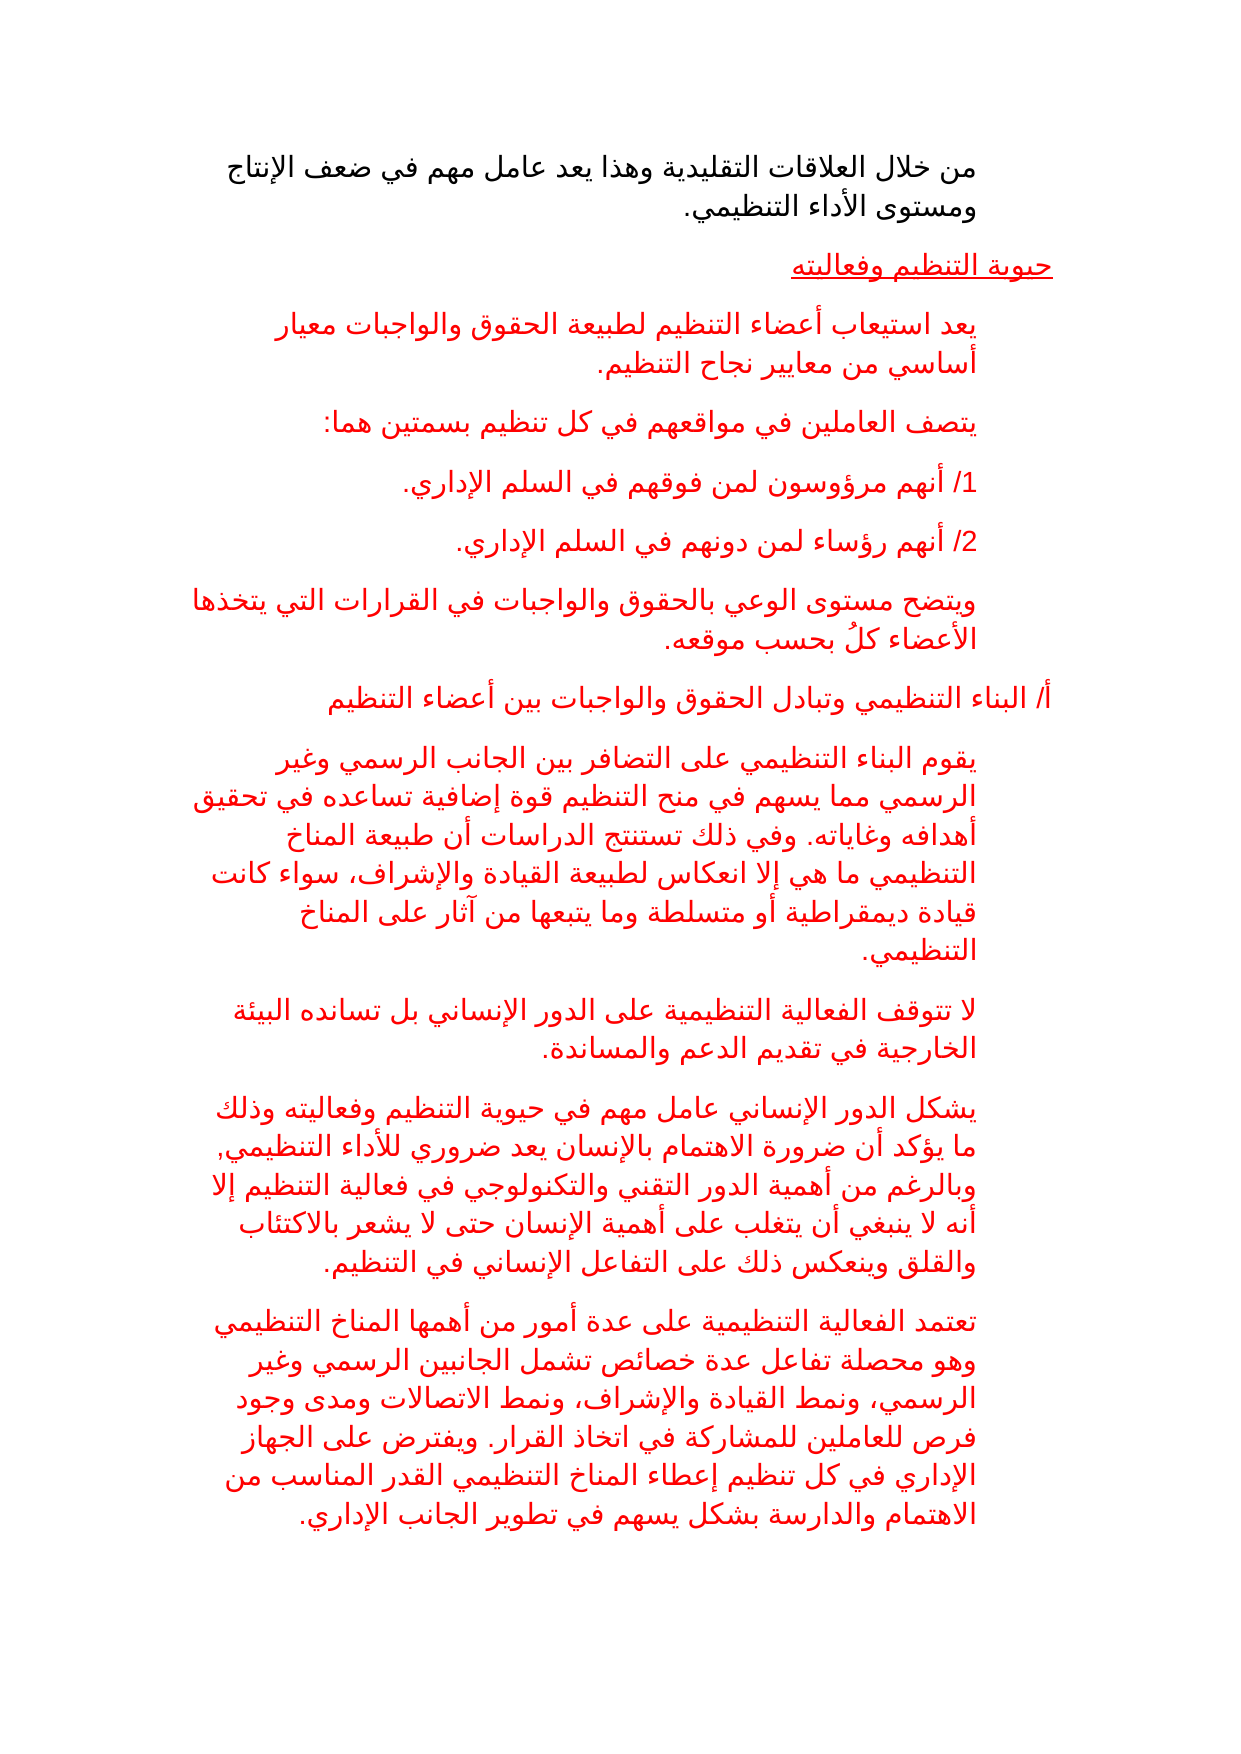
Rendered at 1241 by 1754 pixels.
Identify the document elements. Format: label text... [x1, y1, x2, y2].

list يعد استيعاب أعضاء التنظيم لطبيعة الحقوق والواجبات معيار أساسي من معايير نجاح التنظيم. [187, 307, 1015, 379]
list 2/ أنهم رؤساء لمن دونهم في السلم الإداري. [187, 524, 1015, 557]
list لا تتوقف الفعالية التنظيمية على الدور الإنساني بل تسانده البيئة الخارجية في تقديم الدعم والمساندة. [187, 993, 1015, 1065]
text أ/ البناء التنظيمي وتبادل الحقوق والواجبات بين أعضاء التنظيم [187, 681, 1053, 715]
list تعتمد الفعالية التنظيمية على عدة أمور من أهمها المناخ التنظيمي وهو محصلة تفاعل عدة خصائص تشمل الجانبين الرسمي وغير الرسمي، ونمط القيادة والإشراف، ونمط الاتصالات ومدى وجود فرص للعاملين للمشاركة في اتخاذ القرار. ويفترض على الجهاز الإداري في كل تنظيم إعطاء المناخ التنظيمي القدر المناسب من الاهتمام والدارسة بشكل يسهم في تطوير الجانب الإداري. [187, 1304, 1015, 1530]
list يشكل الدور الإنساني عامل مهم في حيوية التنظيم وفعاليته وذلك ما يؤكد أن ضرورة الاهتمام بالإنسان يعد ضروري للأداء التنظيمي, وبالرغم من أهمية الدور التقني والتكنولوجي في فعالية التنظيم إلا أنه لا ينبغي أن يتغلب على أهمية الإنسان حتى لا يشعر بالاكتئاب والقلق وينعكس ذلك على التفاعل الإنساني في التنظيم. [187, 1091, 1015, 1278]
list ويتضح مستوى الوعي بالحقوق والواجبات في القرارات التي يتخذها الأعضاء كلُ بحسب موقعه. [187, 583, 1015, 655]
list 1/ أنهم مرؤوسون لمن فوقهم في السلم الإداري. [187, 464, 1015, 498]
list يقوم البناء التنظيمي على التضافر بين الجانب الرسمي وغير الرسمي مما يسهم في منح التنظيم قوة إضافية تساعده في تحقيق أهدافه وغاياته. وفي ذلك تستنتج الدراسات أن طبيعة المناخ التنظيمي ما هي إلا انعكاس لطبيعة القيادة والإشراف، سواء كانت قيادة ديمقراطية أو متسلطة وما يتبعها من آثار على المناخ التنظيمي. [187, 741, 1015, 967]
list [187, 150, 1015, 222]
text حيوية التنظيم وفعاليته [187, 248, 1053, 281]
list يتصف العاملين في مواقعهم في كل تنظيم بسمتين هما: [187, 405, 1015, 439]
